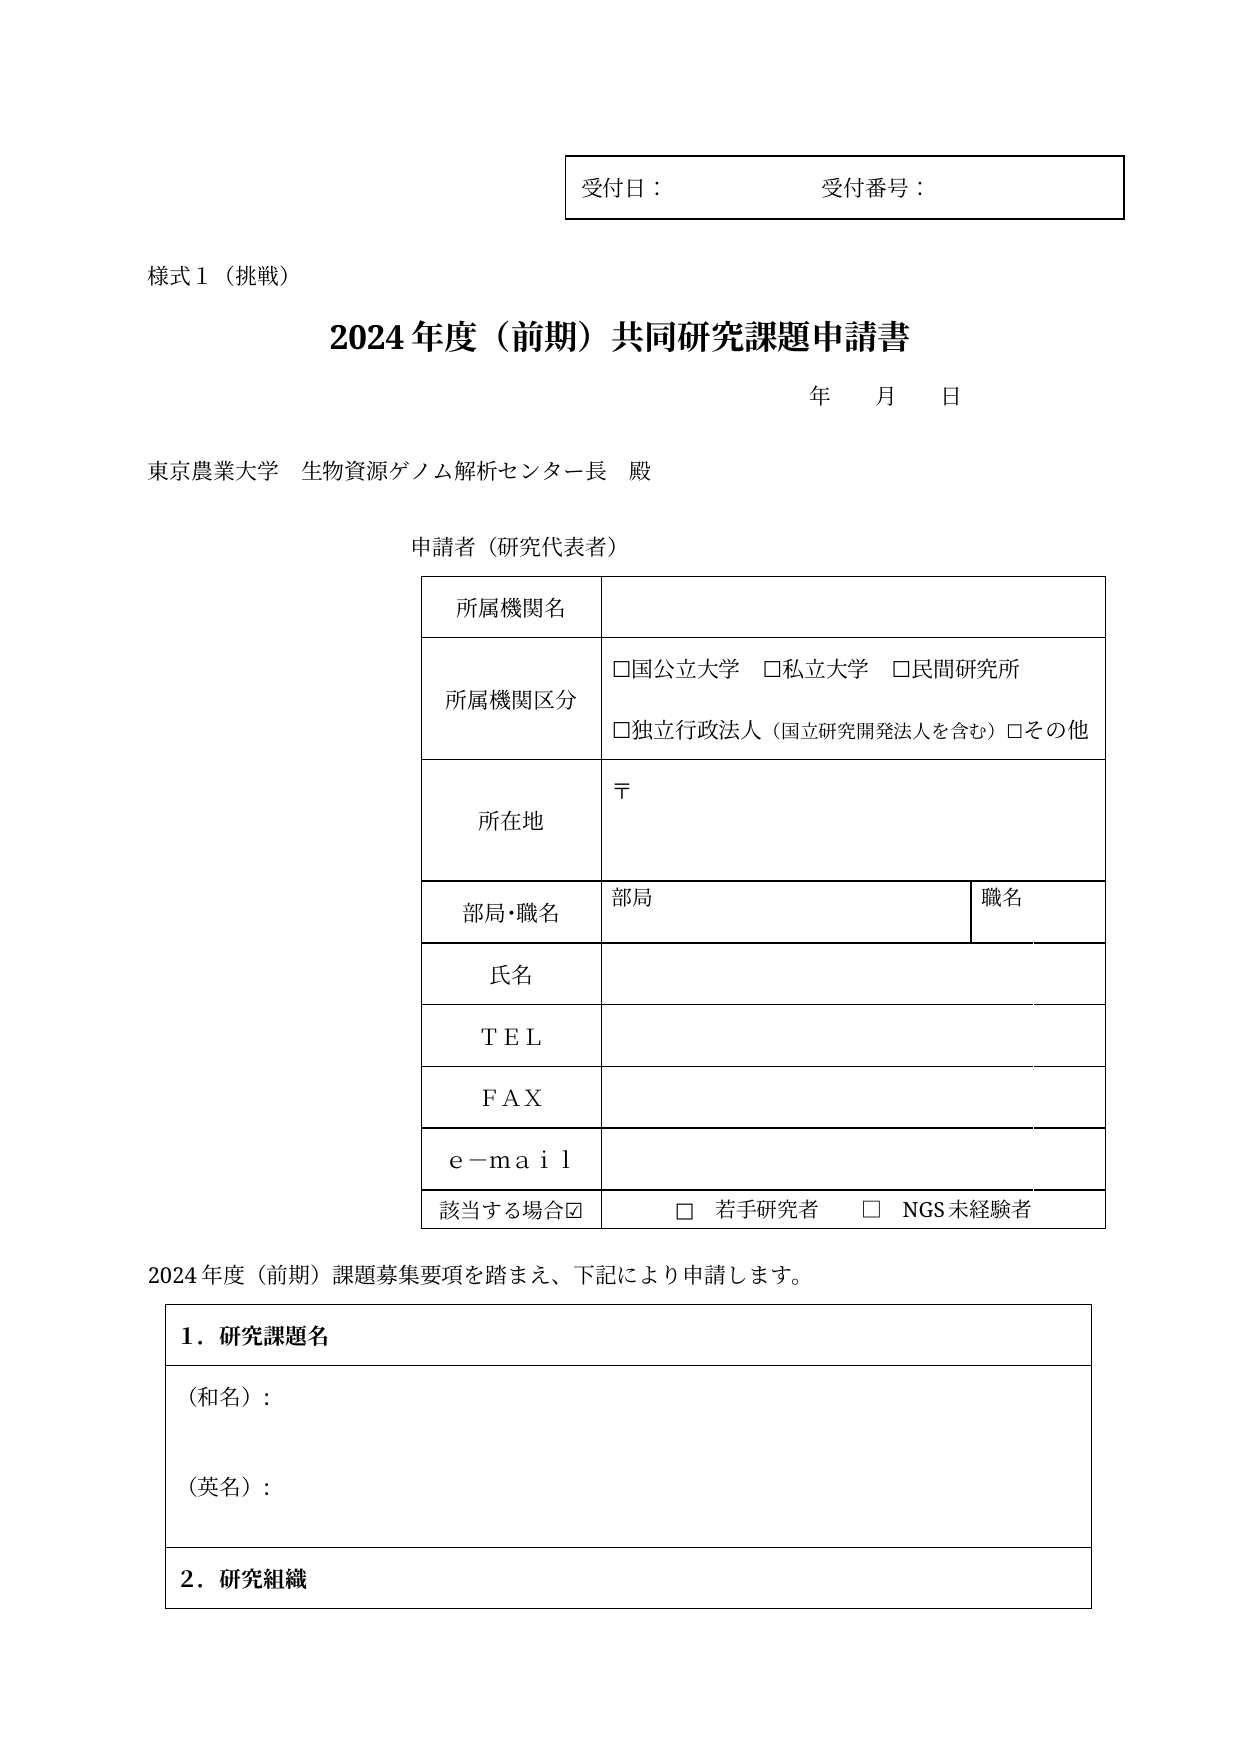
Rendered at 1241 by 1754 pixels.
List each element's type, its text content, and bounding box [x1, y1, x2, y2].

text 2024年度（前期）共同研究課題申請書 [148, 305, 1092, 365]
table_cell [1034, 1067, 1105, 1127]
text 2024年度（前期）課題募集要項を踏まえ、下記により申請します。 [148, 1243, 1092, 1304]
table_cell 職名 [972, 882, 1105, 942]
table_cell [1034, 944, 1105, 1004]
table_cell 該当する場合☑ [422, 1191, 601, 1227]
table_cell 氏名 [422, 944, 601, 1004]
table_header [602, 577, 1105, 637]
text 年 月 日 [148, 365, 1092, 425]
table_cell 〒 [602, 760, 1105, 880]
table_cell 所属機関区分 [422, 638, 601, 759]
table_cell [602, 1067, 1033, 1127]
table_header 所属機関名 [422, 577, 601, 637]
table_header １．研究課題名 [166, 1305, 1091, 1365]
table_cell [1034, 1005, 1105, 1066]
text 東京農業大学 生物資源ゲノム解析センター長 殿 [148, 440, 1092, 500]
table_cell □ 若手研究者 □ NGS未経験者 [602, 1191, 1105, 1227]
table_cell 国公立大学 私立大学 民間研究所 独立行政法人（国立研究開発法人を含む）その他 [602, 638, 1105, 759]
table_cell [602, 1129, 1033, 1189]
table_cell 部局 [602, 882, 970, 942]
table_cell 部局･職名 [422, 882, 601, 942]
table_cell （和名）: （英名）: [166, 1366, 1091, 1547]
table_cell 所在地 [422, 760, 601, 880]
text 様式１（挑戦） [148, 124, 1092, 305]
text 申請者（研究代表者） [148, 515, 1092, 576]
table_cell ＦＡＸ [422, 1067, 601, 1127]
table_cell [1034, 1129, 1105, 1189]
table_cell [602, 1005, 1033, 1066]
table_cell ｅ－ｍａｉｌ [422, 1129, 601, 1189]
table_cell [602, 944, 1033, 1004]
table_cell ２．研究組織 [166, 1548, 1091, 1608]
table_cell ＴＥＬ [422, 1005, 601, 1066]
